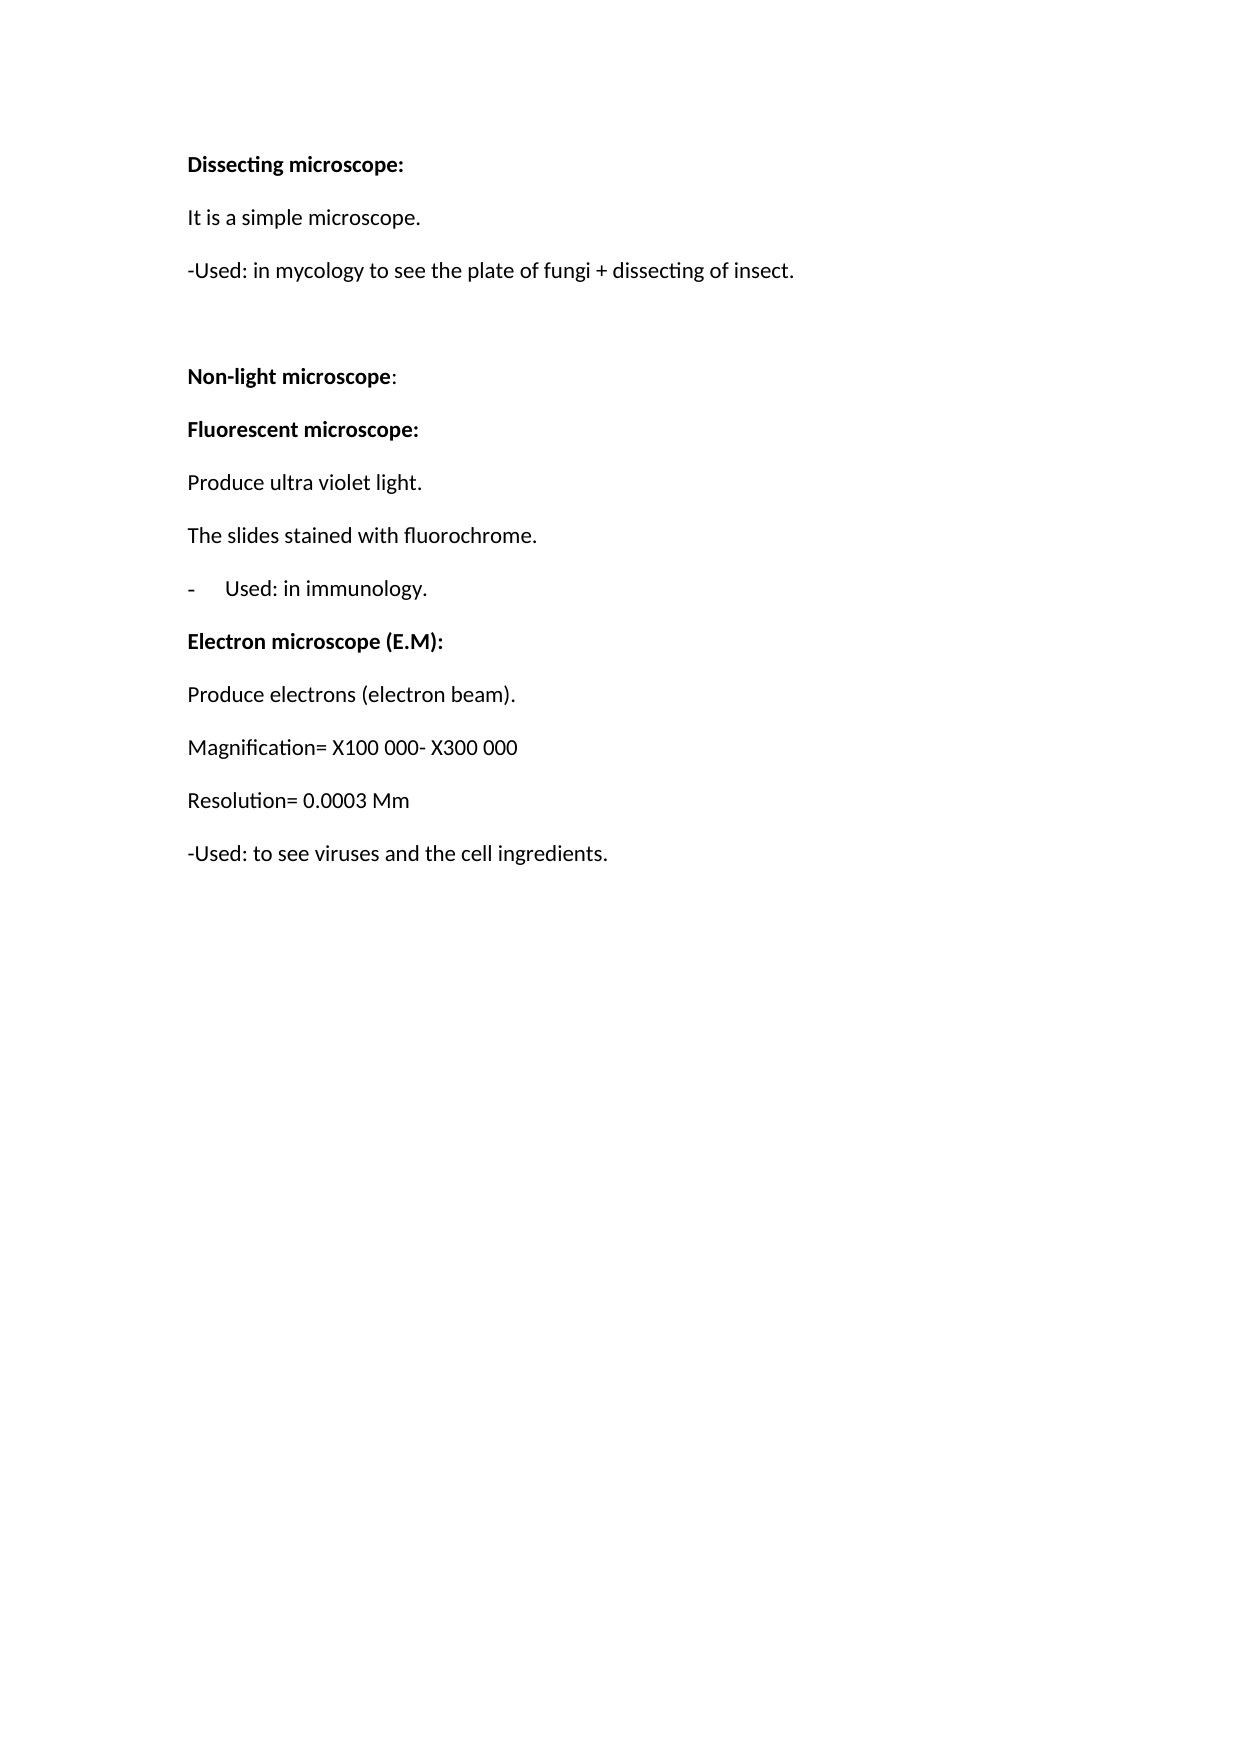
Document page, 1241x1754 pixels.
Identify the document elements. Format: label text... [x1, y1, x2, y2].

text Non-light microscope: [187, 362, 1090, 390]
text -Used: to see viruses and the cell ingredients. [187, 839, 1090, 867]
text Produce electrons (electron beam). [187, 680, 1090, 708]
text Electron microscope (E.M): [187, 627, 1090, 655]
text Produce ultra violet light. [187, 468, 1090, 496]
list Used: in immunology. [187, 574, 1090, 602]
text Fluorescent microscope: [187, 415, 1090, 443]
text Magnification= X100 000- X300 000 [187, 733, 1090, 761]
text Dissecting microscope: [187, 150, 1090, 178]
text It is a simple microscope. [187, 203, 1090, 231]
text The slides stained with fluorochrome. [187, 521, 1090, 549]
text Resolution= 0.0003 Mm [187, 786, 1090, 814]
text -Used: in mycology to see the plate of fungi + dissecting of insect. [187, 256, 1090, 284]
